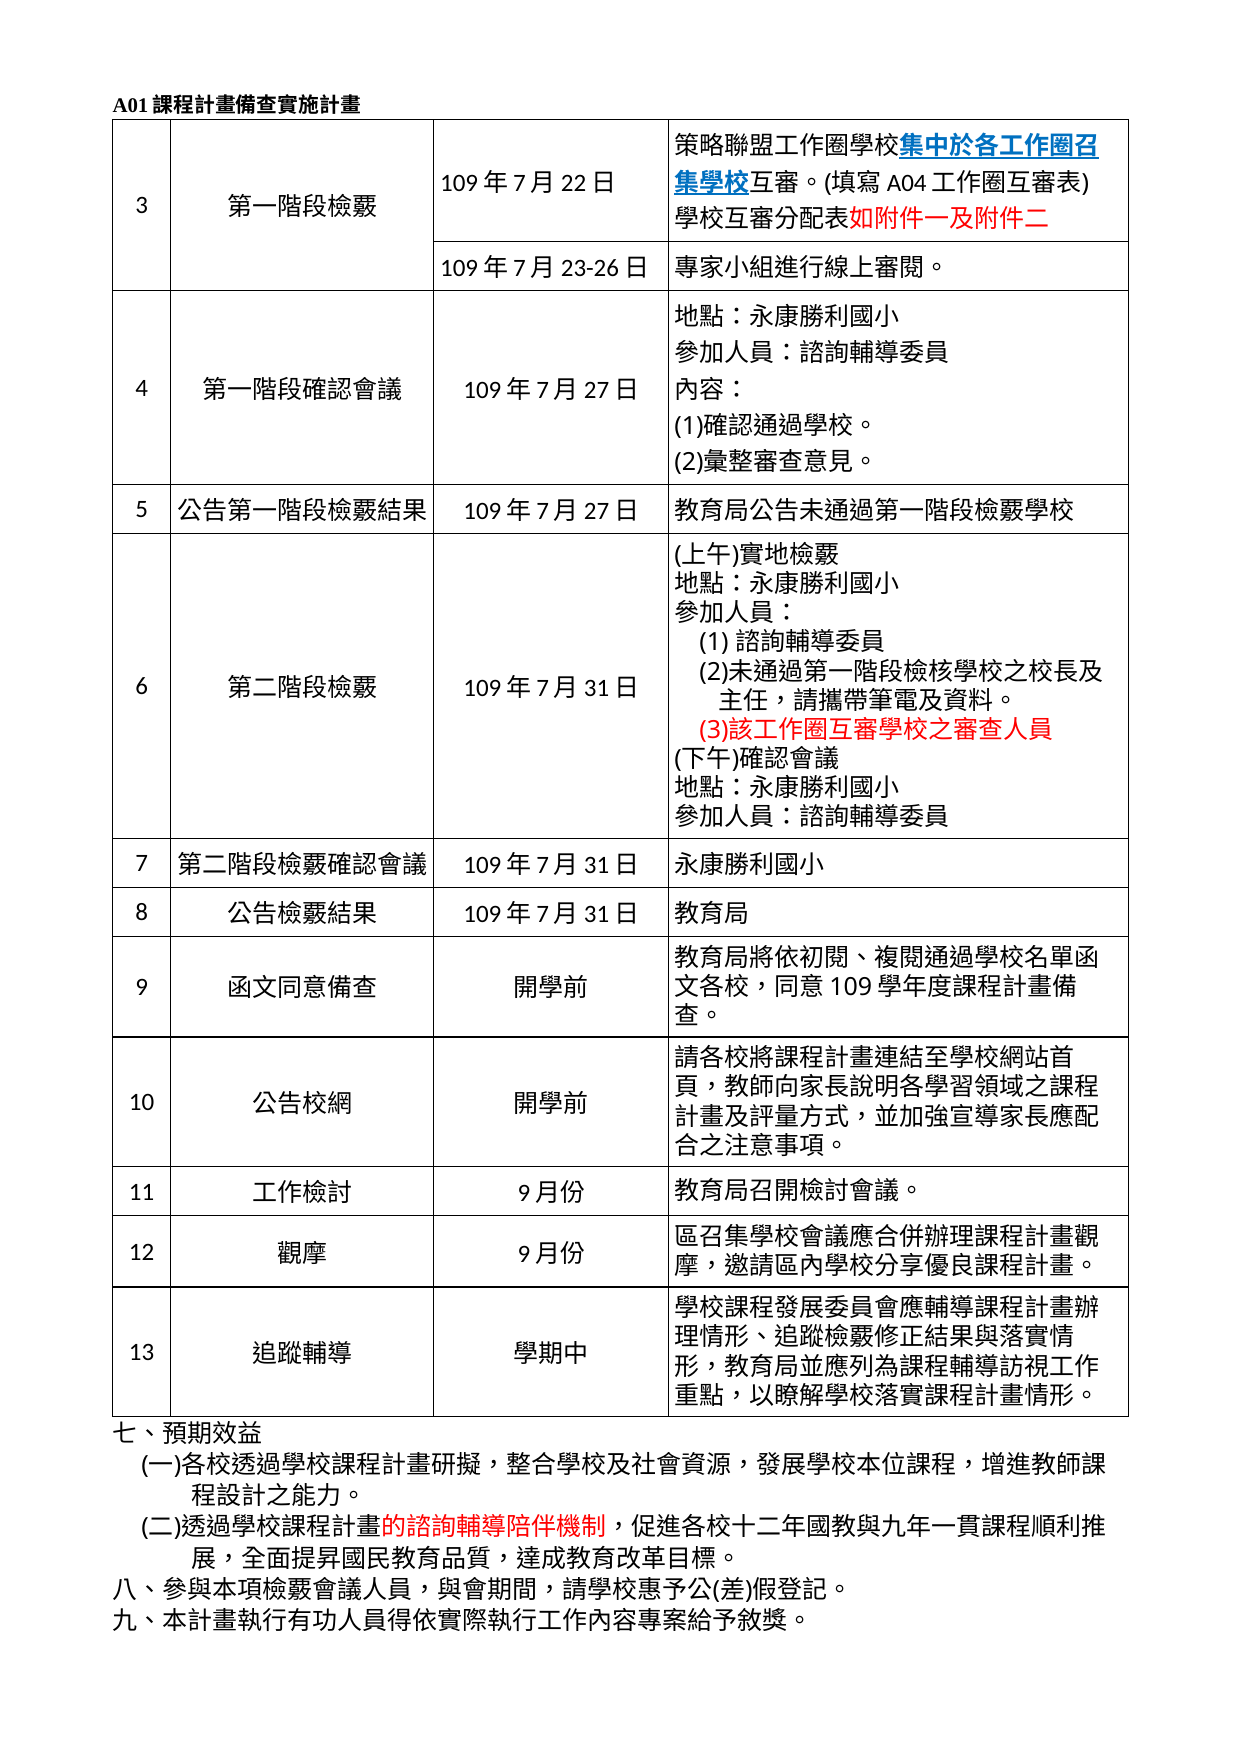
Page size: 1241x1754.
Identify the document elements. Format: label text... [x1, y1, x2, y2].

table_cell 學校課程發展委員會應輔導課程計畫辦理情形、追蹤檢覈修正結果與落實情形，教育局並應列為課程輔導訪視工作重點，以瞭解學校落實課程計畫情形。 [669, 1288, 1128, 1416]
table_cell 第一階段確認會議 [171, 291, 433, 484]
table_cell 教育局將依初閱、複閱通過學校名單函文各校，同意109學年度課程計畫備查。 [669, 937, 1128, 1036]
table_cell 公告校網 [171, 1038, 433, 1166]
table_cell 函文同意備查 [171, 937, 433, 1036]
text 七、預期效益 [112, 1417, 1128, 1448]
text 九、本計畫執行有功人員得依實際執行工作內容專案給予敘獎。 [112, 1604, 1128, 1636]
table_cell 3 [113, 120, 170, 290]
table_cell 公告第一階段檢覈結果 [171, 485, 433, 533]
table_cell 7 [113, 839, 170, 887]
table_cell 11 [113, 1167, 170, 1215]
table_cell 第二階段檢覈 [171, 534, 433, 838]
table_cell 第一階段檢覈 [171, 120, 433, 290]
table_cell 專家小組進行線上審閱。 [669, 242, 1128, 290]
table_cell 區召集學校會議應合併辦理課程計畫觀摩，邀請區內學校分享優良課程計畫。 [669, 1216, 1128, 1286]
table_cell 109年7月31日 [434, 888, 668, 936]
table_cell 永康勝利國小 [669, 839, 1128, 887]
table_cell 觀摩 [171, 1216, 433, 1286]
table_cell 10 [113, 1038, 170, 1166]
table_cell 109年7月31日 [434, 839, 668, 887]
table_cell 公告檢覈結果 [171, 888, 433, 936]
table_cell 策略聯盟工作圈學校集中於各工作圈召集學校互審。(填寫A04工作圈互審表) 學校互審分配表如附件一及附件二 [669, 120, 1128, 241]
table_cell 8 [113, 888, 170, 936]
table_cell 9 [113, 937, 170, 1036]
table_cell 109年7月23-26日 [434, 242, 668, 290]
table_cell 開學前 [434, 937, 668, 1036]
text 八、參與本項檢覈會議人員，與會期間，請學校惠予公(差)假登記。 [112, 1573, 1128, 1604]
table_cell 請各校將課程計畫連結至學校網站首頁，教師向家長說明各學習領域之課程計畫及評量方式，並加強宣導家長應配合之注意事項。 [669, 1038, 1128, 1166]
table_cell 開學前 [434, 1038, 668, 1166]
table_cell 13 [113, 1288, 170, 1416]
table_cell 第二階段檢覈確認會議 [171, 839, 433, 887]
table_cell 109年7月27日 [434, 485, 668, 533]
text (二)透過學校課程計畫的諮詢輔導陪伴機制，促進各校十二年國教與九年一貫課程順利推展，全面提昇國民教育品質，達成教育改革目標。 [141, 1511, 1128, 1573]
table_cell 追蹤輔導 [171, 1288, 433, 1416]
table_cell 教育局 [669, 888, 1128, 936]
table_cell 工作檢討 [171, 1167, 433, 1215]
table_cell 地點：永康勝利國小 參加人員：諮詢輔導委員 內容： (1)確認通過學校。 (2)彙整審查意見。 [669, 291, 1128, 484]
table_cell 教育局召開檢討會議。 [669, 1167, 1128, 1215]
table_cell 4 [113, 291, 170, 484]
table_cell 教育局公告未通過第一階段檢覈學校 [669, 485, 1128, 533]
table_cell 109年7月31日 [434, 534, 668, 838]
table_cell 9月份 [434, 1167, 668, 1215]
table_cell 109年7月22日 [434, 120, 668, 241]
table_cell 6 [113, 534, 170, 838]
text (一)各校透過學校課程計畫研擬，整合學校及社會資源，發展學校本位課程，增進教師課程設計之能力。 [141, 1448, 1128, 1511]
table_cell 學期中 [434, 1288, 668, 1416]
table_cell 5 [113, 485, 170, 533]
table_cell 9月份 [434, 1216, 668, 1286]
table_cell (上午)實地檢覈 地點：永康勝利國小 參加人員： (1) 諮詢輔導委員 (2)未通過第一階段檢核學校之校長及 主任，請攜帶筆電及資料。 (3)該工作圈互審學校之審查人員 (下午)確認會議 地點：永康勝利國小 參加人員：諮詢輔導委員 [669, 534, 1128, 838]
table_cell 12 [113, 1216, 170, 1286]
table_cell 109年7月27日 [434, 291, 668, 484]
